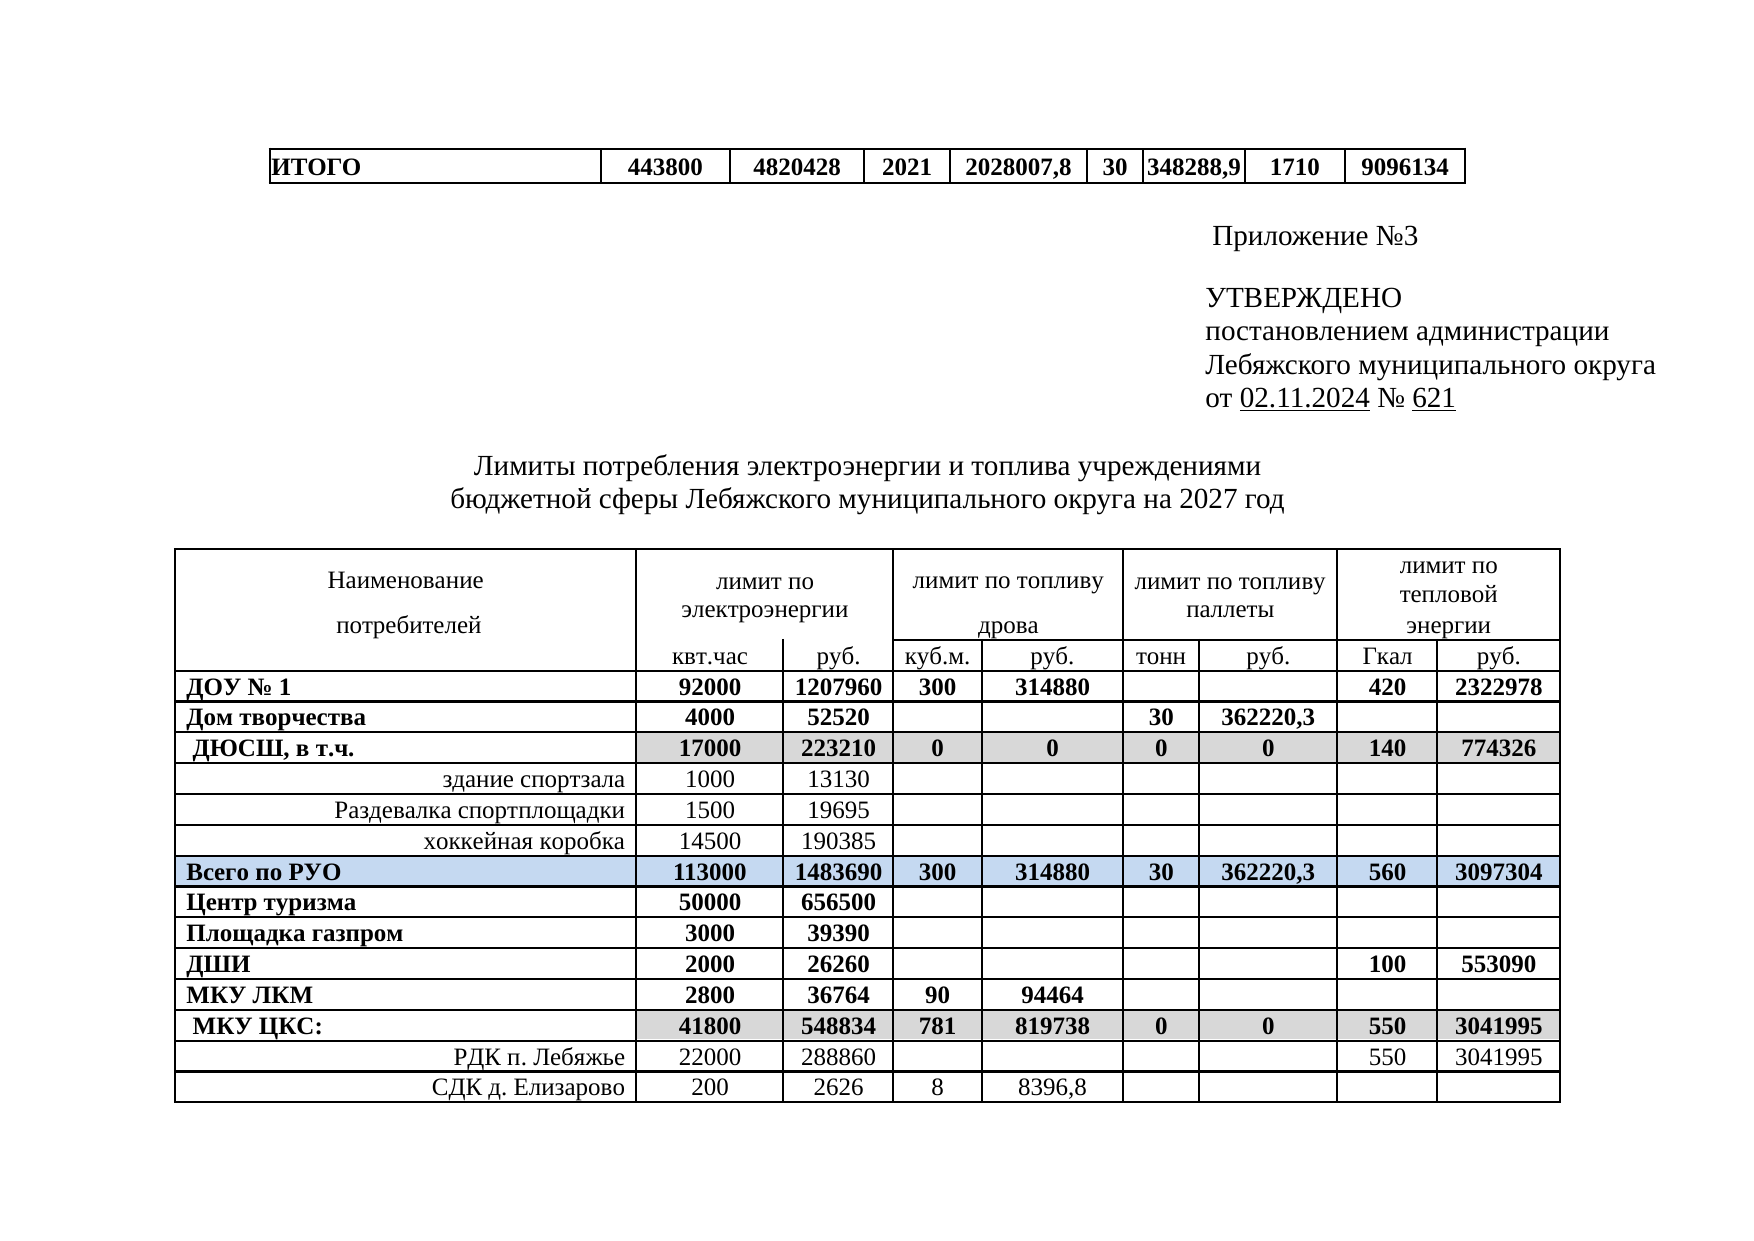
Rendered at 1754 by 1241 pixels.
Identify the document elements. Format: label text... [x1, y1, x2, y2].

table_cell 348288,9 [1144, 150, 1244, 182]
table_cell [983, 1042, 1122, 1070]
table_cell Раздевалка спортплощадки [176, 795, 635, 824]
table_cell тонн [1124, 641, 1198, 669]
table_cell 0 [1124, 733, 1198, 762]
table_cell [1338, 826, 1436, 854]
table_cell [1438, 980, 1559, 1009]
table_cell 113000 [637, 857, 782, 885]
table_cell Гкал [1338, 641, 1436, 669]
table_cell [1438, 1073, 1559, 1101]
table_cell [1200, 826, 1336, 854]
table_cell [894, 826, 981, 854]
table_cell 3097304 [1438, 857, 1559, 885]
table_cell [1200, 980, 1336, 1009]
table_cell 0 [1200, 733, 1336, 762]
table_cell 3000 [637, 918, 782, 947]
table_cell [1438, 703, 1559, 731]
table_cell 2800 [637, 980, 782, 1009]
table_cell 3041995 [1438, 1042, 1559, 1070]
text Лимиты потребления электроэнергии и топлива учреждениями [75, 448, 1660, 481]
table_cell ДОУ № 1 [176, 672, 635, 700]
table_cell 200 [637, 1073, 782, 1101]
table_cell 36764 [784, 980, 892, 1009]
table_cell 0 [1200, 1011, 1336, 1039]
table_cell 14500 [637, 826, 782, 854]
table_cell [1124, 949, 1198, 978]
table_cell 656500 [784, 888, 892, 916]
table_cell здание спортзала [176, 764, 635, 793]
text от 02.11.2024 № 621 [687, 381, 1660, 414]
table_cell [983, 703, 1122, 731]
table_cell руб. [1438, 641, 1559, 669]
text Приложение №3 [1212, 218, 1660, 251]
table_cell РДК п. Лебяжье [176, 1042, 635, 1070]
table_cell руб. [784, 639, 892, 669]
table_cell 443800 [602, 150, 729, 182]
table_cell [894, 795, 981, 824]
table_cell 548834 [784, 1011, 892, 1039]
table_cell 553090 [1438, 949, 1559, 978]
table_cell энергии [1338, 608, 1559, 639]
table_cell 420 [1338, 672, 1436, 700]
table_cell [1200, 764, 1336, 793]
table_cell 560 [1338, 857, 1436, 885]
table_cell 3041995 [1438, 1011, 1559, 1039]
table_cell 2322978 [1438, 672, 1559, 700]
table_cell 190385 [784, 826, 892, 854]
table_cell 1483690 [784, 857, 892, 885]
table_cell [983, 949, 1122, 978]
table_cell хоккейная коробка [176, 826, 635, 854]
text УТВЕРЖДЕНО [687, 280, 1660, 313]
table_header лимит по электроэнергии [637, 550, 892, 639]
table_cell [1200, 672, 1336, 700]
table_cell 774326 [1438, 733, 1559, 762]
table_cell [1200, 888, 1336, 916]
table_cell [1124, 672, 1198, 700]
table_cell 0 [983, 733, 1122, 762]
table_header лимит по топливу [894, 550, 1122, 608]
table_cell 90 [894, 980, 981, 1009]
table_cell 92000 [637, 672, 782, 700]
table_cell [1438, 826, 1559, 854]
table_cell [894, 703, 981, 731]
table_cell 17000 [637, 733, 782, 762]
table_header лимит по топливу паллеты [1124, 550, 1336, 639]
table_cell [1338, 1073, 1436, 1101]
table_cell [1338, 703, 1436, 731]
table_cell СДК д. Елизарово [176, 1073, 635, 1101]
table_cell 8396,8 [983, 1073, 1122, 1101]
table_cell 314880 [983, 857, 1122, 885]
table_cell [983, 795, 1122, 824]
table_header лимит по тепловой [1338, 550, 1559, 608]
table_cell 9096134 [1346, 150, 1464, 182]
table_cell 2028007,8 [951, 150, 1086, 182]
table_cell ДЮСШ, в т.ч. [176, 733, 635, 762]
table_cell 50000 [637, 888, 782, 916]
table_cell [1338, 764, 1436, 793]
table_cell [1124, 1042, 1198, 1070]
table_cell 550 [1338, 1042, 1436, 1070]
table_cell 0 [894, 733, 981, 762]
table_cell [1438, 764, 1559, 793]
table_cell Центр туризма [176, 888, 635, 916]
table_cell [1338, 980, 1436, 1009]
text Лебяжского муниципального округа [687, 347, 1660, 381]
table_cell потребителей [176, 608, 635, 639]
text бюджетной сферы Лебяжского муниципального округа на 2027 год [75, 481, 1660, 515]
table_cell куб.м. [894, 641, 981, 669]
table_cell [1124, 980, 1198, 1009]
table_cell 1000 [637, 764, 782, 793]
table_cell 1207960 [784, 672, 892, 700]
table_cell МКУ ЛКМ [176, 980, 635, 1009]
text постановлением администрации [687, 313, 1660, 347]
table_cell 30 [1124, 857, 1198, 885]
table_cell [1200, 1042, 1336, 1070]
table_cell [1338, 795, 1436, 824]
table_cell [1200, 795, 1336, 824]
table_cell [1200, 949, 1336, 978]
table_cell [176, 639, 635, 669]
table_cell [1438, 888, 1559, 916]
table_cell [1338, 918, 1436, 947]
table_cell ИТОГО [271, 150, 600, 182]
table_cell 26260 [784, 949, 892, 978]
table_cell ДШИ [176, 949, 635, 978]
table_cell Всего по РУО [176, 857, 635, 885]
table_cell [1124, 826, 1198, 854]
table_cell 362220,3 [1200, 857, 1336, 885]
table_cell [894, 764, 981, 793]
table_cell [1438, 918, 1559, 947]
table_cell 4820428 [731, 150, 863, 182]
table_cell [894, 918, 981, 947]
table_cell 781 [894, 1011, 981, 1039]
table_cell [1124, 1073, 1198, 1101]
table_cell [983, 888, 1122, 916]
table_cell [1124, 764, 1198, 793]
table_cell [1438, 795, 1559, 824]
table_cell 140 [1338, 733, 1436, 762]
table_cell 30 [1088, 150, 1142, 182]
table_cell 314880 [983, 672, 1122, 700]
table_cell [983, 918, 1122, 947]
table_cell Дом творчества [176, 703, 635, 731]
table_cell 2000 [637, 949, 782, 978]
table_cell квт.час [637, 639, 782, 669]
table_cell 362220,3 [1200, 703, 1336, 731]
table_cell 288860 [784, 1042, 892, 1070]
table_cell [894, 949, 981, 978]
table_cell 2021 [865, 150, 949, 182]
table_cell 19695 [784, 795, 892, 824]
table_cell [1338, 888, 1436, 916]
table_cell [1124, 918, 1198, 947]
table_cell 30 [1124, 703, 1198, 731]
table_cell 22000 [637, 1042, 782, 1070]
table_cell [894, 1042, 981, 1070]
table_cell МКУ ЦКС: [176, 1011, 635, 1039]
table_cell 13130 [784, 764, 892, 793]
table_cell 300 [894, 857, 981, 885]
table_cell 39390 [784, 918, 892, 947]
table_cell [983, 826, 1122, 854]
table_cell 223210 [784, 733, 892, 762]
table_cell [983, 764, 1122, 793]
table_cell руб. [983, 641, 1122, 669]
table_cell [1124, 888, 1198, 916]
table_cell 52520 [784, 703, 892, 731]
table_cell 4000 [637, 703, 782, 731]
table_cell 1500 [637, 795, 782, 824]
table_cell Площадка газпром [176, 918, 635, 947]
table_cell 1710 [1246, 150, 1344, 182]
table_cell 94464 [983, 980, 1122, 1009]
table_cell 0 [1124, 1011, 1198, 1039]
table_cell [1200, 1073, 1336, 1101]
table_cell [1124, 795, 1198, 824]
table_header Наименование [176, 550, 635, 608]
table_cell 819738 [983, 1011, 1122, 1039]
table_cell [1200, 918, 1336, 947]
table_cell 550 [1338, 1011, 1436, 1039]
table_cell 300 [894, 672, 981, 700]
table_cell [894, 888, 981, 916]
table_cell 41800 [637, 1011, 782, 1039]
table_cell дрова [894, 608, 1122, 639]
table_cell 100 [1338, 949, 1436, 978]
table_cell 2626 [784, 1073, 892, 1101]
table_cell 8 [894, 1073, 981, 1101]
table_cell руб. [1200, 641, 1336, 669]
